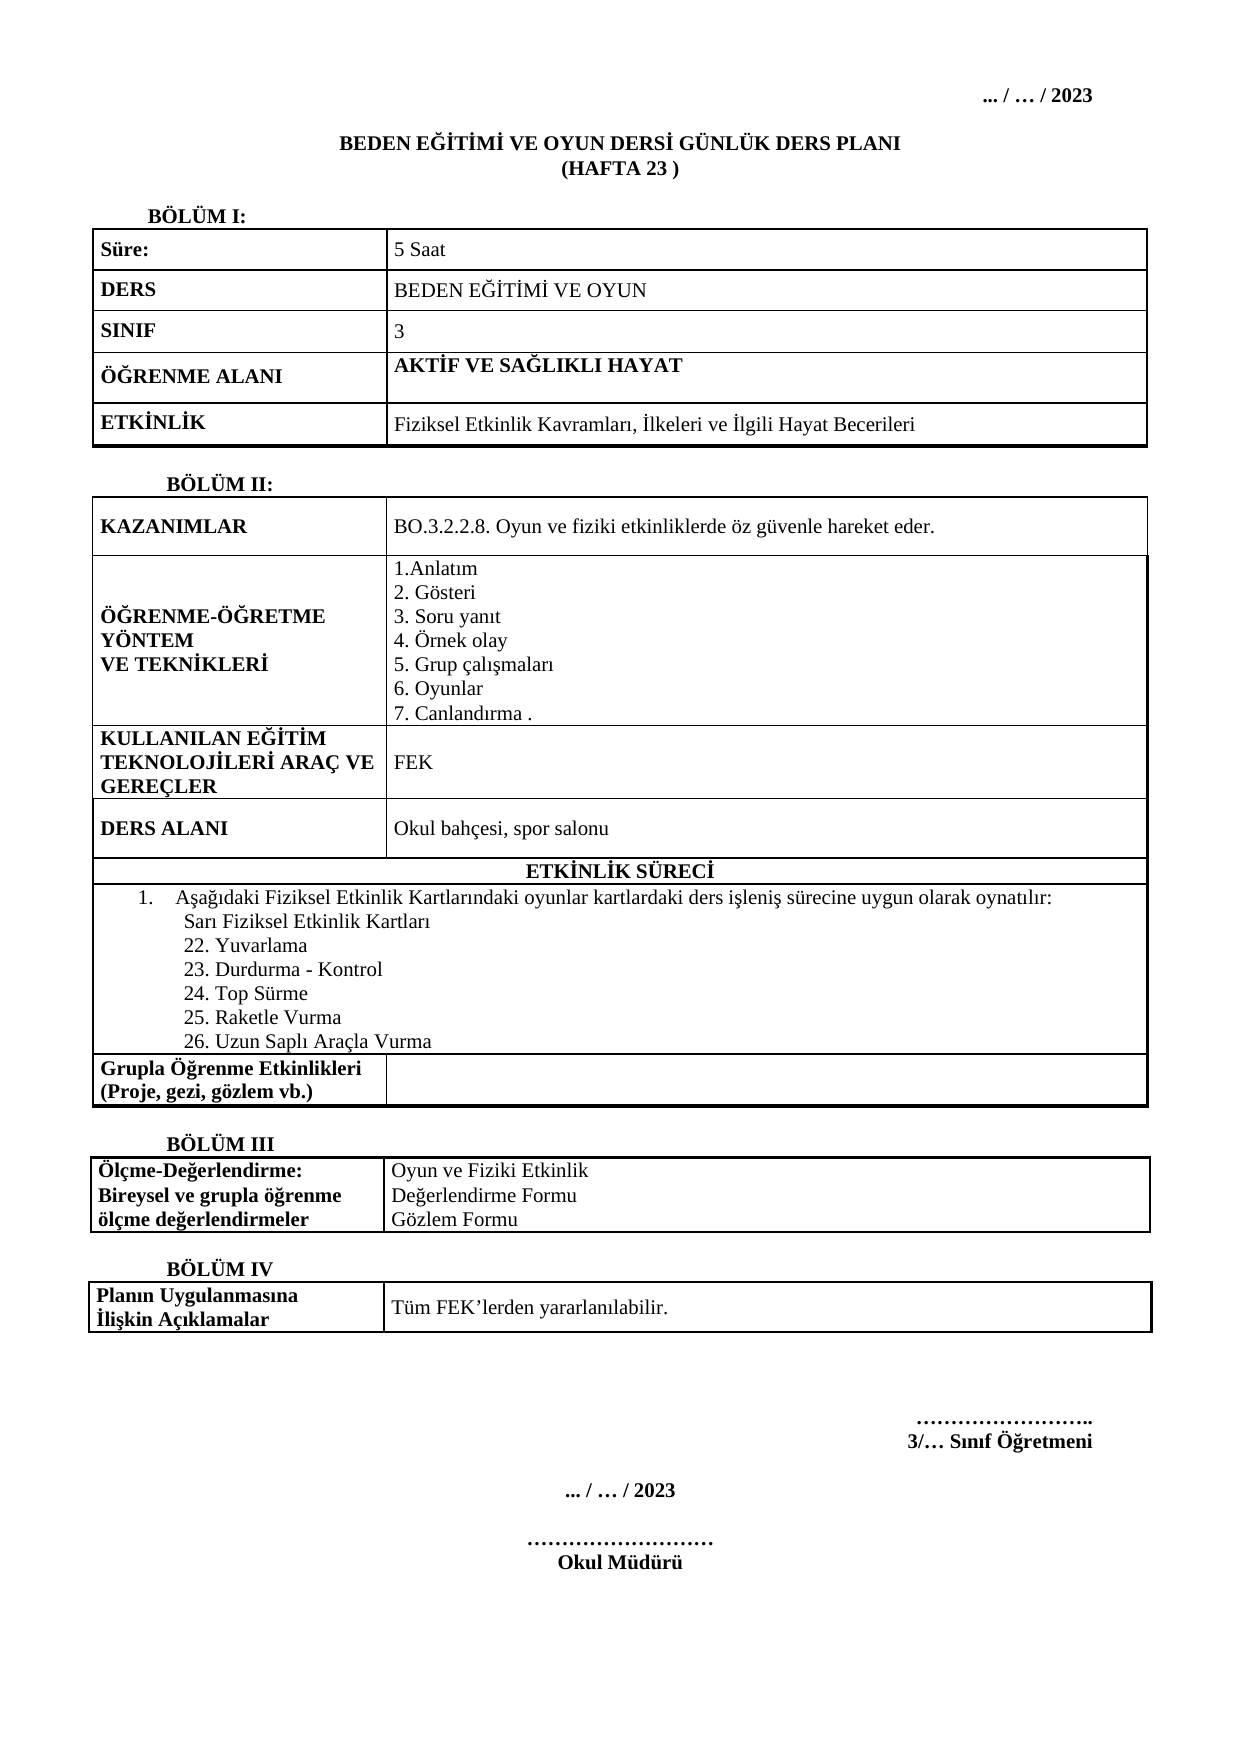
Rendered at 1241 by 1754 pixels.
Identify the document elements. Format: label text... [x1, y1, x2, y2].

text ... / … / 2023 [148, 83, 1093, 107]
table_cell Aşağıdaki Fiziksel Etkinlik Kartlarındaki oyunlar kartlardaki ders işleniş sürecine uygun olarak oynatılır: Sarı Fiziksel Etkinlik Kartları 22. Yuvarlama 23. Durdurma - Kontrol 24. Top Sürme 25. Raketle Vurma 26. Uzun Saplı Araçla Vurma [94, 885, 1146, 1053]
table_cell ETKİNLİK [94, 404, 386, 444]
table_header Süre: [94, 230, 386, 269]
text (HAFTA 23 ) [148, 155, 1093, 179]
table_header KAZANIMLAR [93, 498, 386, 555]
text ... / … / 2023 [148, 1477, 1093, 1502]
text BÖLÜM II: [148, 472, 1093, 496]
text ……………………… [148, 1526, 1093, 1550]
table_cell SINIF [94, 311, 386, 352]
table_cell ÖĞRENME ALANI [94, 353, 386, 402]
text Okul Müdürü [148, 1550, 1093, 1574]
table_cell Grupla Öğrenme Etkinlikleri (Proje, gezi, gözlem vb.) [94, 1055, 386, 1103]
table_cell Fiziksel Etkinlik Kavramları, İlkeleri ve İlgili Hayat Becerileri [388, 404, 1146, 444]
table_cell DERS [94, 271, 386, 310]
table_cell BEDEN EĞİTİMİ VE OYUN [388, 271, 1146, 310]
table_cell FEK [387, 726, 1146, 798]
table_cell 1.Anlatım 2. Gösteri 3. Soru yanıt 4. Örnek olay 5. Grup çalışmaları 6. Oyunlar 7. Canlandırma . [387, 556, 1146, 724]
table_header Ölçme-Değerlendirme: Bireysel ve grupla öğrenme ölçme değerlendirmeler [92, 1159, 383, 1231]
subtitle BÖLÜM III [148, 1132, 1093, 1156]
table_cell [387, 1055, 1146, 1103]
table_header Oyun ve Fiziki Etkinlik Değerlendirme Formu Gözlem Formu [385, 1159, 1149, 1231]
table_header Planın Uygulanmasına İlişkin Açıklamalar [90, 1283, 383, 1331]
table_cell AKTİF VE SAĞLIKLI HAYAT [388, 353, 1146, 402]
table_cell ETKİNLİK SÜRECİ [94, 859, 1146, 883]
text BEDEN EĞİTİMİ VE OYUN DERSİ GÜNLÜK DERS PLANI [148, 131, 1093, 155]
text …………………….. [148, 1405, 1093, 1429]
table_cell ÖĞRENME-ÖĞRETME YÖNTEM VE TEKNİKLERİ [93, 556, 386, 724]
table_cell KULLANILAN EĞİTİM TEKNOLOJİLERİ ARAÇ VE GEREÇLER [93, 726, 386, 798]
text BÖLÜM I: [148, 203, 1093, 228]
table_header 5 Saat [388, 230, 1146, 269]
table_header BO.3.2.2.8. Oyun ve fiziki etkinliklerde öz güvenle hareket eder. [387, 498, 1147, 555]
table_header Tüm FEK’lerden yararlanılabilir. [385, 1283, 1150, 1331]
text 3/… Sınıf Öğretmeni [148, 1429, 1093, 1453]
table_cell DERS ALANI [94, 799, 386, 857]
table_cell Okul bahçesi, spor salonu [387, 799, 1146, 857]
subtitle BÖLÜM IV [148, 1257, 1093, 1281]
table_cell 3 [388, 311, 1146, 352]
